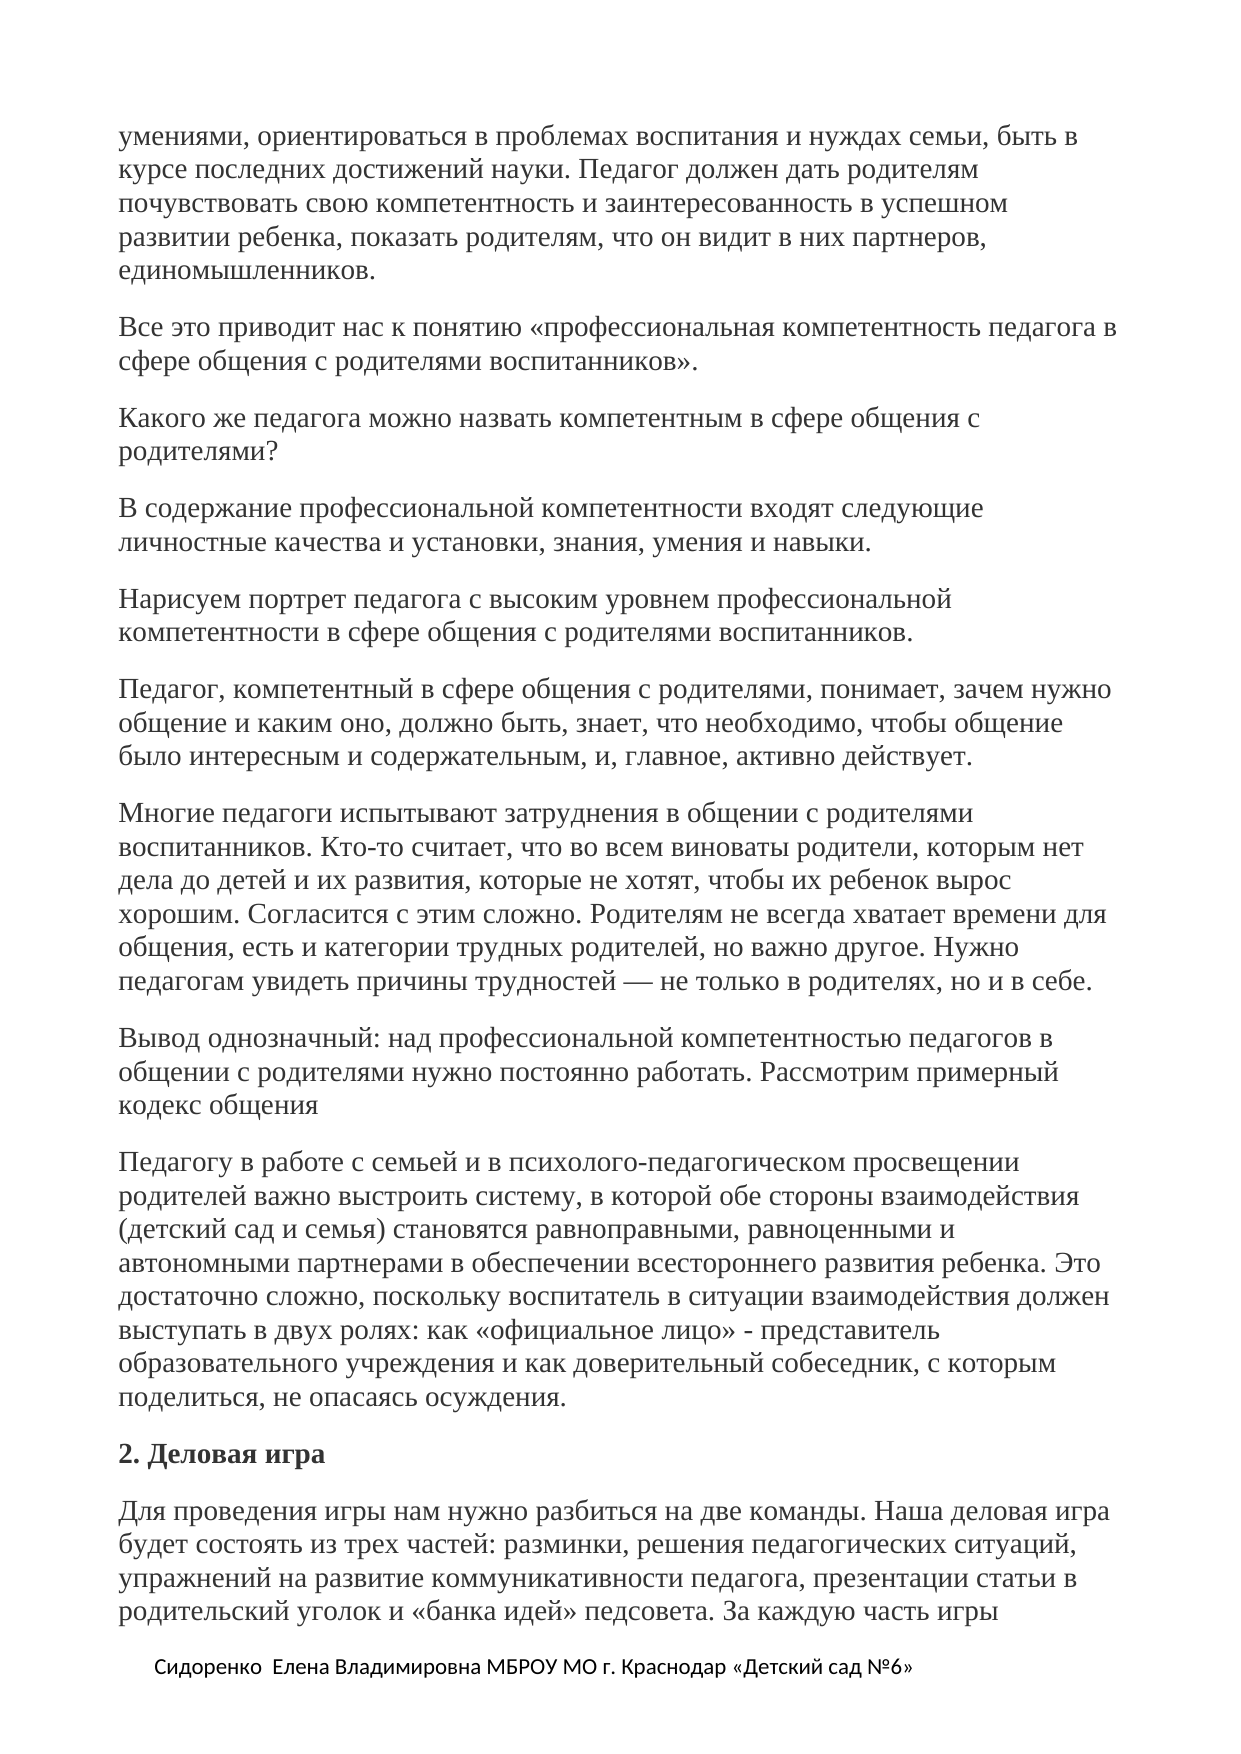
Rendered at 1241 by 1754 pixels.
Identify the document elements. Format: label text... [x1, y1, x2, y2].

text 2. Деловая игра [118, 1436, 1122, 1469]
text Нарисуем портрет педагога с высоким уровнем профессиональной компетентности в сфере общения с родителями воспитанников. [118, 581, 1122, 648]
text В содержание профессиональной компетентности входят следующие личностные качества и установки, знания, умения и навыки. [118, 490, 1122, 557]
text Педагогу в работе с семьей и в психолого-педагогическом просвещении родителей важно выстроить систему, в которой обе стороны взаимодействия (детский сад и семья) становятся равноправными, равноценными и автономными партнерами в обеспечении всестороннего развития ребенка. Это достаточно сложно, поскольку воспитатель в ситуации взаимодействия должен выступать в двух ролях: как «официальное лицо» - представитель образовательного учреждения и как доверительный собеседник, с которым поделиться, не опасаясь осуждения. [118, 1144, 1122, 1412]
text Все это приводит нас к понятию «профессиональная компетентность педагога в сфере общения с родителями воспитанников». [118, 309, 1122, 376]
text Какого же педагога можно назвать компетентным в сфере общения с родителями? [118, 400, 1122, 467]
text Многие педагоги испытывают затруднения в общении с родителями воспитанников. Кто-то считает, что во всем виноваты родители, которым нет дела до детей и их развития, которые не хотят, чтобы их ребенок вырос хорошим. Согласится с этим сложно. Родителям не всегда хватает времени для общения, есть и категории трудных родителей, но важно другое. Нужно педагогам увидеть причины трудностей — не только в родителях, но и в себе. [118, 795, 1122, 997]
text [118, 118, 1122, 286]
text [118, 1493, 1122, 1627]
text Педагог, компетентный в сфере общения с родителями, понимает, зачем нужно общение и каким оно, должно быть, знает, что необходимо, чтобы общение было интересным и содержательным, и, главное, активно действует. [118, 671, 1122, 772]
text Вывод однозначный: над профессиональной компетентностью педагогов в общении с родителями нужно постоянно работать. Рассмотрим примерный кодекс общения [118, 1020, 1122, 1121]
